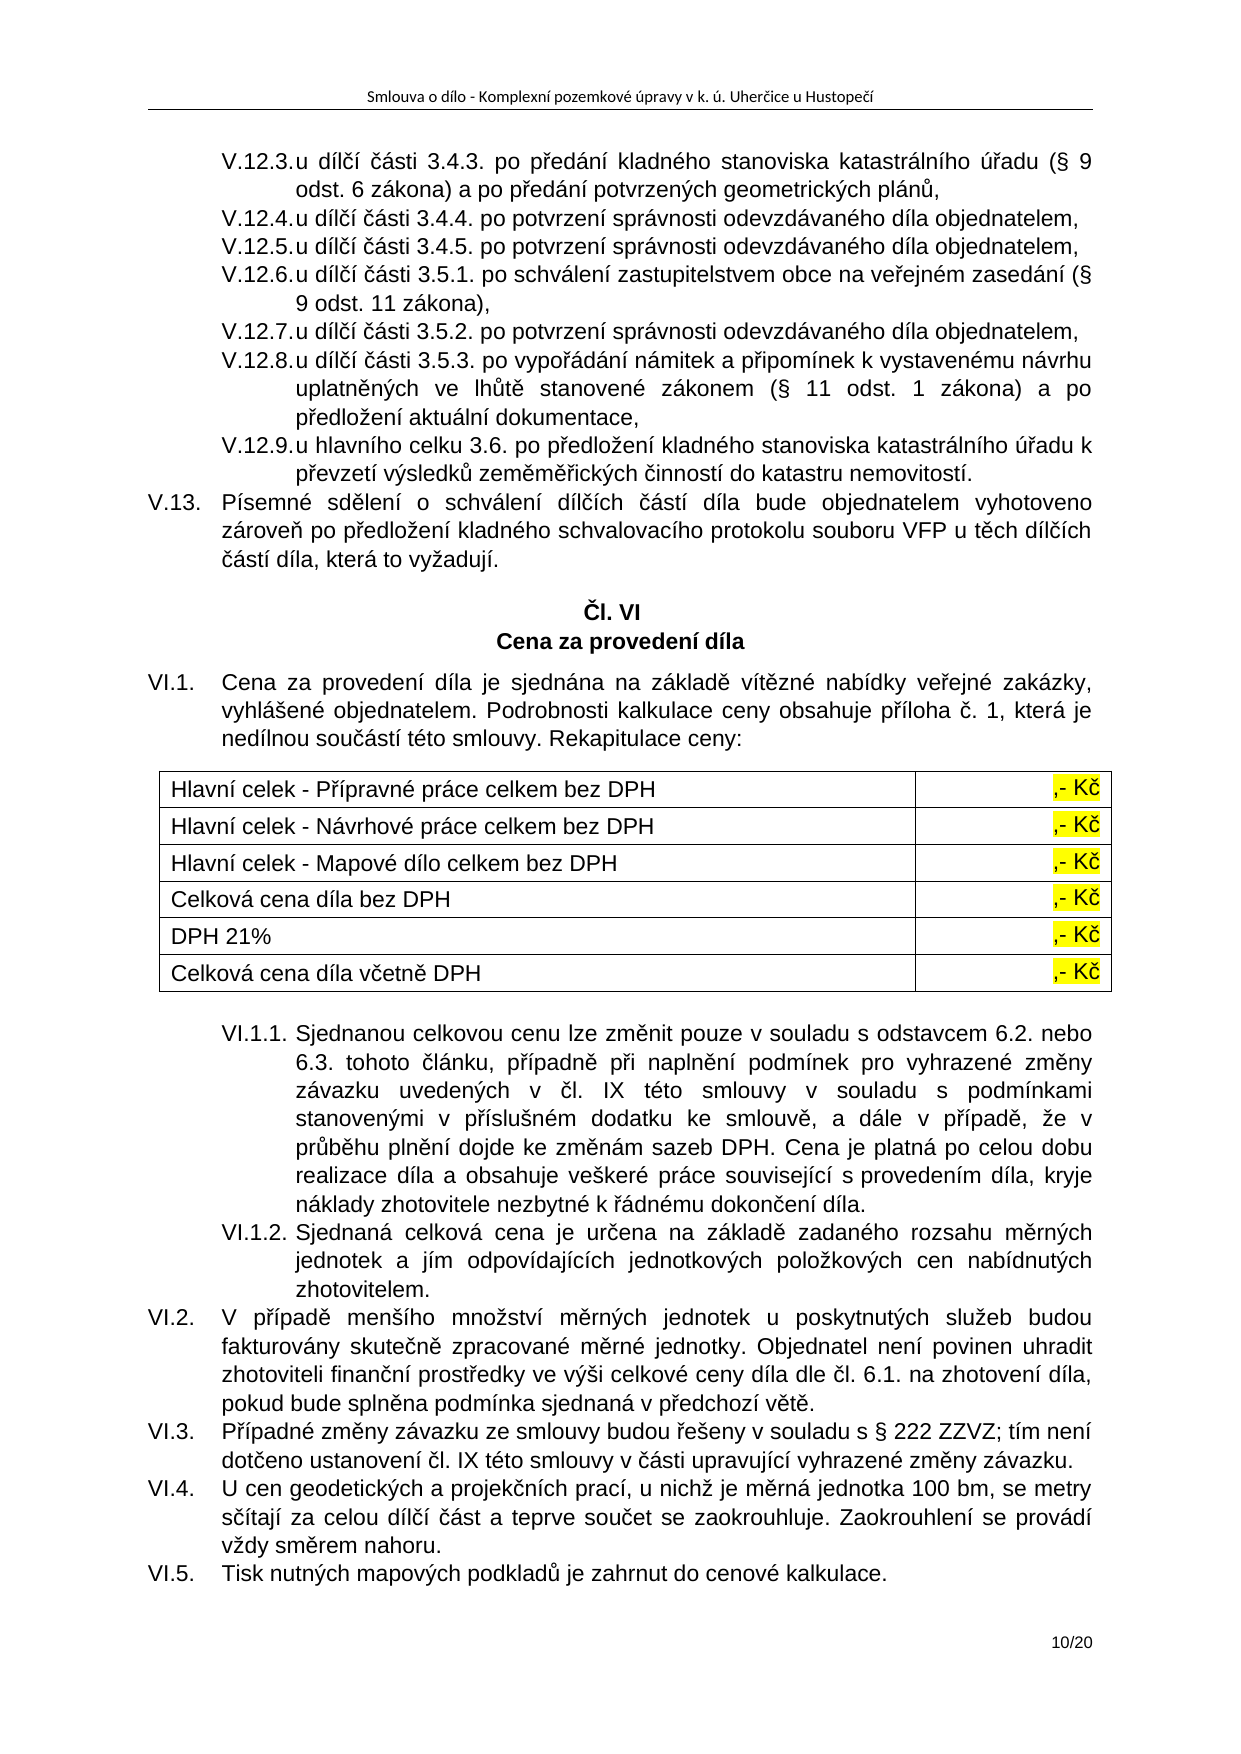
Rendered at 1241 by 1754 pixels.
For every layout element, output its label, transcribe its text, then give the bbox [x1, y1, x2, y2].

table_cell ,- Kč [916, 882, 1111, 917]
list Tisk nutných mapových podkladů je zahrnut do cenové kalkulace. [148, 1560, 1093, 1587]
table_cell DPH 21% [160, 918, 915, 954]
table_cell ,- Kč [916, 955, 1111, 991]
text u dílčí části 3.5.1. po schválení zastupitelstvem obce na veřejném zasedání (§ 9 odst. 11 zákona), [221, 261, 1093, 316]
list Případné změny závazku ze smlouvy budou řešeny v souladu s § 222 ZZVZ; tím není dotčeno ustanovení čl. IX této smlouvy v části upravující vyhrazené změny závazku. [148, 1418, 1093, 1473]
table_cell Hlavní celek - Mapové dílo celkem bez DPH [160, 845, 915, 881]
text u dílčí části 3.5.2. po potvrzení správnosti odevzdávaného díla objednatelem, [221, 318, 1093, 344]
table_header Hlavní celek - Přípravné práce celkem bez DPH [160, 772, 915, 807]
table_cell Celková cena díla včetně DPH [160, 955, 915, 991]
list U cen geodetických a projekčních prací, u nichž je měrná jednotka 100 bm, se metry sčítají za celou dílčí část a teprve součet se zaokrouhluje. Zaokrouhlení se provádí vždy směrem nahoru. [148, 1475, 1093, 1558]
text Cena za provedení díla [148, 599, 1093, 654]
text u dílčí části 3.4.4. po potvrzení správnosti odevzdávaného díla objednatelem, [221, 204, 1093, 231]
table_cell ,- Kč [916, 808, 1111, 844]
list Písemné sdělení o schválení dílčích částí díla bude objednatelem vyhotoveno zároveň po předložení kladného schvalovacího protokolu souboru VFP u těch dílčích částí díla, která to vyžadují. [148, 489, 1093, 572]
list Cena za provedení díla je sjednána na základě vítězné nabídky veřejné zakázky, vyhlášené objednatelem. Podrobnosti kalkulace ceny obsahuje příloha č. 1, která je nedílnou součástí této smlouvy. Rekapitulace ceny: [148, 668, 1093, 752]
table_cell ,- Kč [916, 918, 1111, 954]
table_cell ,- Kč [916, 845, 1111, 881]
list V případě menšího množství měrných jednotek u poskytnutých služeb budou fakturovány skutečně zpracované měrné jednotky. Objednatel není povinen uhradit zhotoviteli finanční prostředky ve výši celkové ceny díla dle čl. 6.1. na zhotovení díla, pokud bude splněna podmínka sjednaná v předchozí větě. [148, 1304, 1093, 1416]
table_cell Hlavní celek - Návrhové práce celkem bez DPH [160, 808, 915, 844]
text u dílčí části 3.4.5. po potvrzení správnosti odevzdávaného díla objednatelem, [221, 233, 1093, 259]
text u hlavního celku 3.6. po předložení kladného stanoviska katastrálního úřadu k převzetí výsledků zeměměřických činností do katastru nemovitostí. [221, 432, 1093, 487]
text Sjednaná celková cena je určena na základě zadaného rozsahu měrných jednotek a jím odpovídajících jednotkových položkových cen nabídnutých zhotovitelem. [221, 1219, 1093, 1302]
table_header ,- Kč [916, 772, 1111, 807]
text Sjednanou celkovou cenu lze změnit pouze v souladu s odstavcem 6.2. nebo 6.3. tohoto článku, případně při naplnění podmínek pro vyhrazené změny závazku uvedených v čl. IX této smlouvy v souladu s podmínkami stanovenými v příslušném dodatku ke smlouvě, a dále v případě, že v průběhu plnění dojde ke změnám sazeb DPH. Cena je platná po celou dobu realizace díla a obsahuje veškeré práce související s provedením díla, kryje náklady zhotovitele nezbytné k řádnému dokončení díla. [221, 1020, 1093, 1217]
text u dílčí části 3.4.3. po předání kladného stanoviska katastrálního úřadu (§ 9 odst. 6 zákona) a po předání potvrzených geometrických plánů, [221, 148, 1093, 202]
text u dílčí části 3.5.3. po vypořádání námitek a připomínek k vystavenému návrhu uplatněných ve lhůtě stanovené zákonem (§ 11 odst. 1 zákona) a po předložení aktuální dokumentace, [221, 347, 1093, 430]
table_cell Celková cena díla bez DPH [160, 882, 915, 917]
